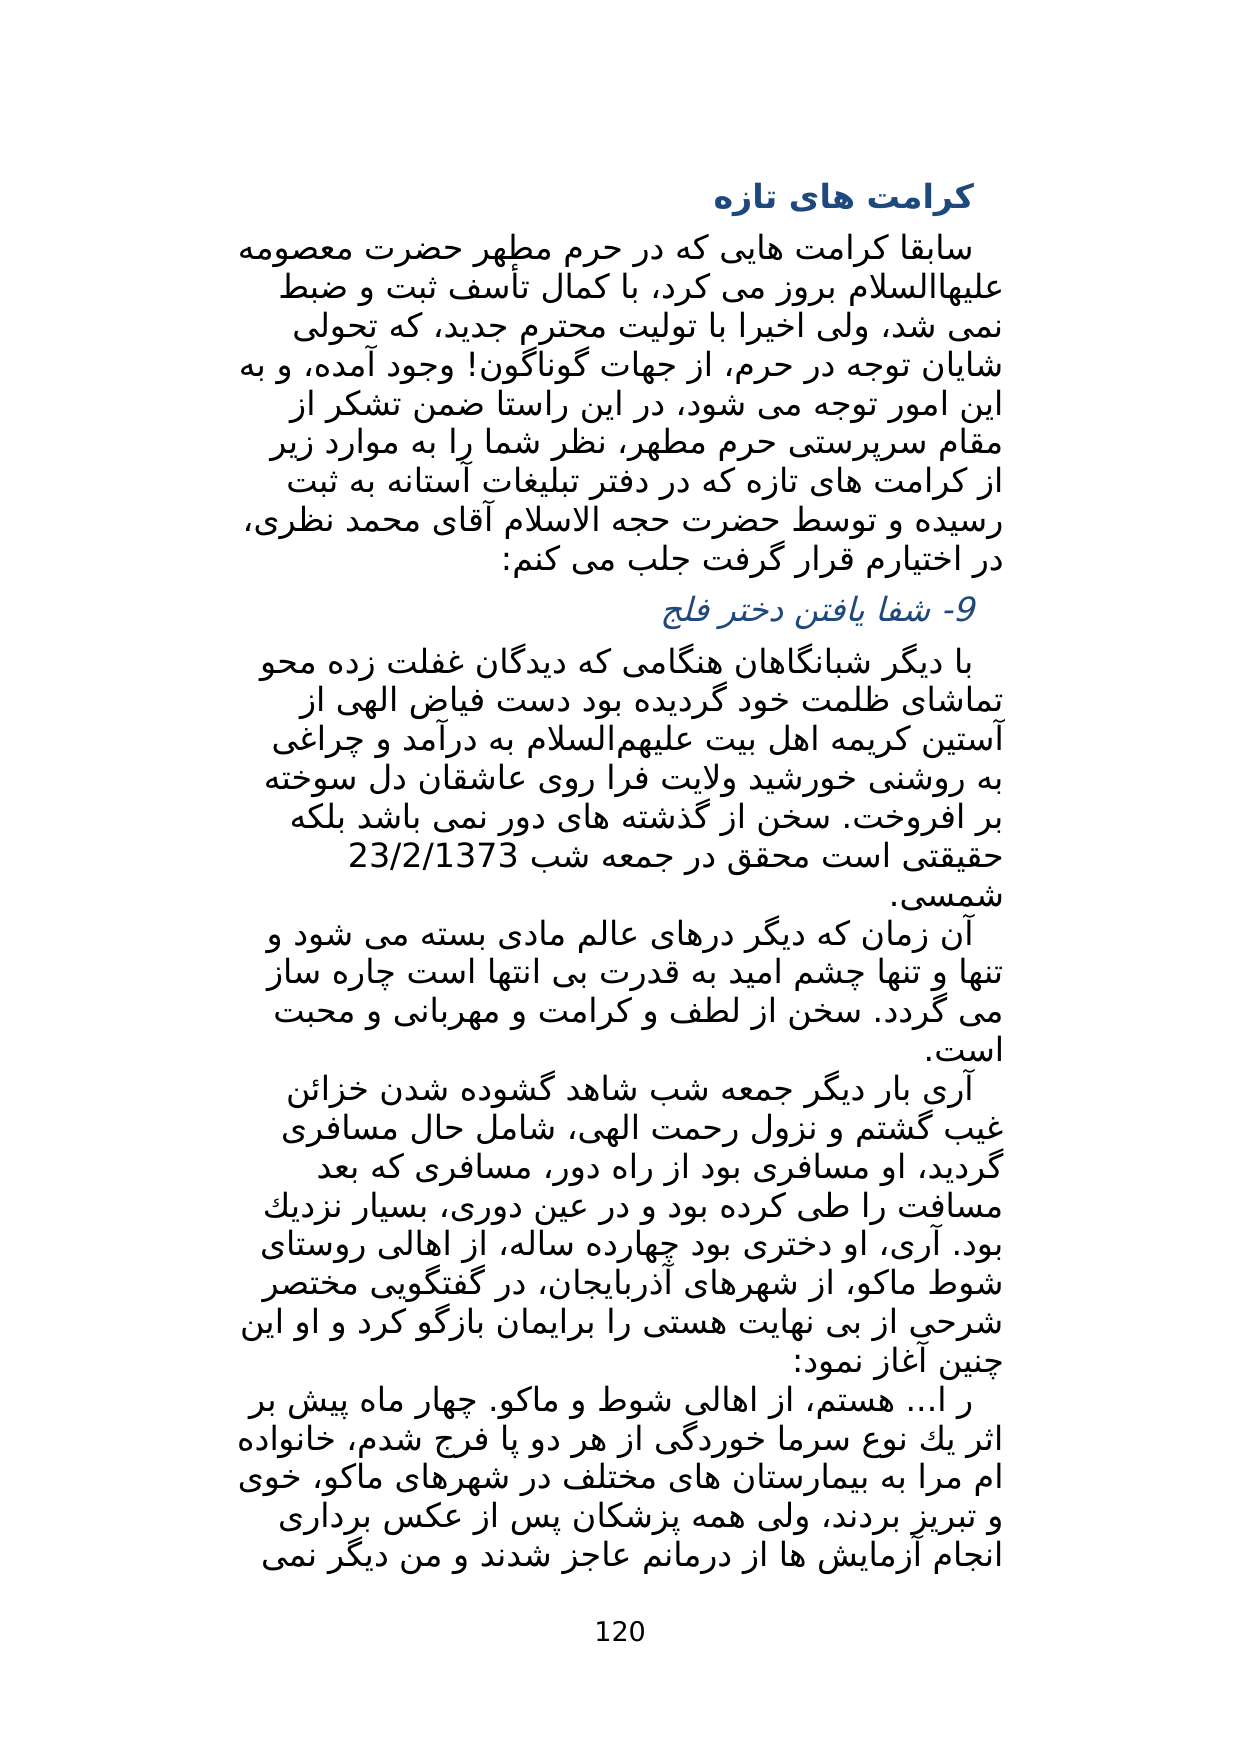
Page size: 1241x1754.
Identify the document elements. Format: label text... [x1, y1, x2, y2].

text آرى بار ديگر جمعه شب شاهد گشوده شدن خزائن غيب گشتم و نزول رحمت الهى، شامل حال مسافرى گرديد، او مسافرى بود از راه دور، مسافرى كه بعد مسافت را طى كرده بود و در عين دورى، بسيار نزديك بود. آرى، او دخترى بود چهارده ساله، از اهالى روستاى شوط ماكو، از شهرهاى آذربايجان، در گفتگويى مختصر شرحى از بى نهايت هستى را برايمان بازگو كرد و او اين چنين آغاز نمود: [236, 1069, 1004, 1380]
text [236, 1380, 1004, 1574]
subtitle كرامت هاى تازه [236, 177, 1004, 216]
text با ديگر شبانگاهان هنگامى كه ديدگان غفلت زده محو تماشاى ظلمت خود گرديده بود دست فياض الهى از آستين كريمه اهل بيت عليهم‌السلام به درآمد و چراغى به روشنى خورشيد ولايت فرا روى عاشقان دل سوخته بر افروخت. سخن از گذشته هاى دور نمى باشد بلكه حقيقتى است محقق در جمعه شب 23/2/1373 شمسى. [236, 642, 1004, 914]
subtitle 9- شفا يافتن دختر فلج [236, 591, 1004, 629]
text آن زمان كه ديگر درهاى عالم مادى بسته مى شود و تنها و تنها چشم اميد به قدرت بى انتها است چاره ساز مى گردد. سخن از لطف و كرامت و مهربانى و محبت است. [236, 914, 1004, 1069]
text سابقا كرامت هايى كه در حرم مطهر حضرت معصومه عليها‌السلام بروز مى كرد، با كمال تأسف ثبت و ضبط نمى شد، ولى اخيرا با توليت محترم جديد، كه تحولى شايان توجه در حرم، از جهات گوناگون! وجود آمده، و به اين امور توجه مى شود، در اين راستا ضمن تشكر از مقام سرپرستى حرم مطهر، نظر شما را به موارد زير از كرامت هاى تازه كه در دفتر تبليغات آستانه به ثبت رسيده و توسط حضرت حجه الاسلام آقاى محمد نظرى، در اختيارم قرار گرفت جلب مى كنم: [236, 228, 1004, 578]
